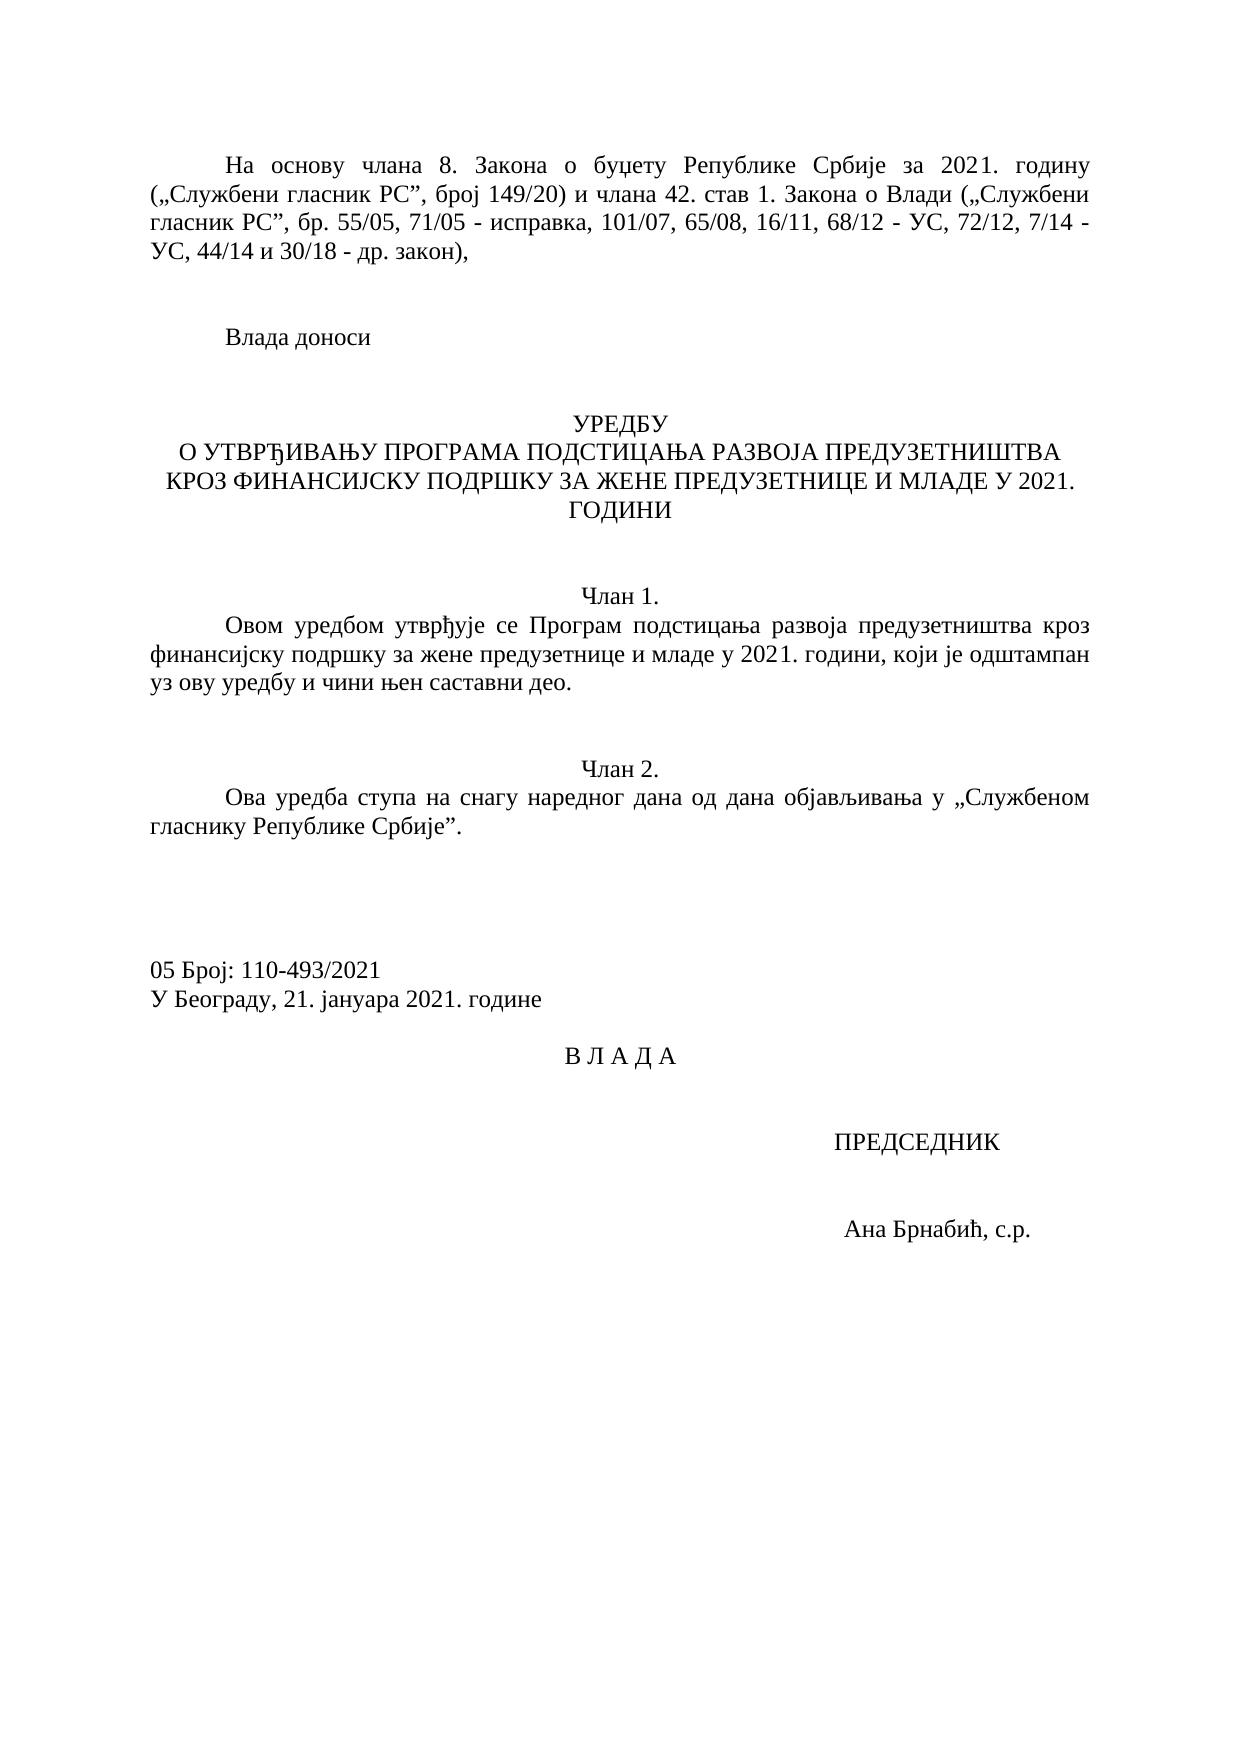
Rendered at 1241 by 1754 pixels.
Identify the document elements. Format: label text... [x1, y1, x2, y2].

text УРЕДБУ [150, 409, 1090, 437]
text ПРЕДСЕДНИК [450, 1127, 1090, 1156]
text Влада доноси [150, 322, 1090, 351]
text Члан 2. [150, 754, 1090, 782]
text У Београду, 21. јануара 2021. године [150, 984, 1090, 1012]
text Ова уредба ступа на снагу наредног дана од дана објављивања у „Службеном гласнику Републике Србијеˮ. [150, 782, 1090, 840]
text На основу члана 8. Закона о буџету Републике Србије за 2021. годину („Службени гласник РС”, број 149/20) и члана 42. став 1. Закона о Влади („Службени гласник РС”, бр. 55/05, 71/05 - исправка, 101/07, 65/08, 16/11, 68/12 - УС, 72/12, 7/14 - УС, 44/14 и 30/18 - др. закон), [150, 150, 1090, 265]
text 05 Број: 110-493/2021 [150, 955, 1090, 984]
text Члан 1. [150, 581, 1090, 610]
text Овом уредбом утврђује се Програм подстицања развоја предузетништва кроз финансијску подршку за жене предузетнице и младе у 2021. години, који је одштампан уз ову уредбу и чини њен саставни део. [150, 610, 1090, 696]
text Ана Брнабић, с.р. [187, 1214, 1090, 1242]
text В Л А Д А [150, 1041, 1090, 1070]
text О УТВРЂИВАЊУ ПРОГРАМА ПОДСТИЦАЊА РАЗВОЈА ПРЕДУЗЕТНИШТВА КРОЗ ФИНАНСИЈСКУ ПОДРШКУ ЗА ЖЕНЕ ПРЕДУЗЕТНИЦЕ И МЛАДЕ У 2021. ГОДИНИ [150, 437, 1090, 524]
